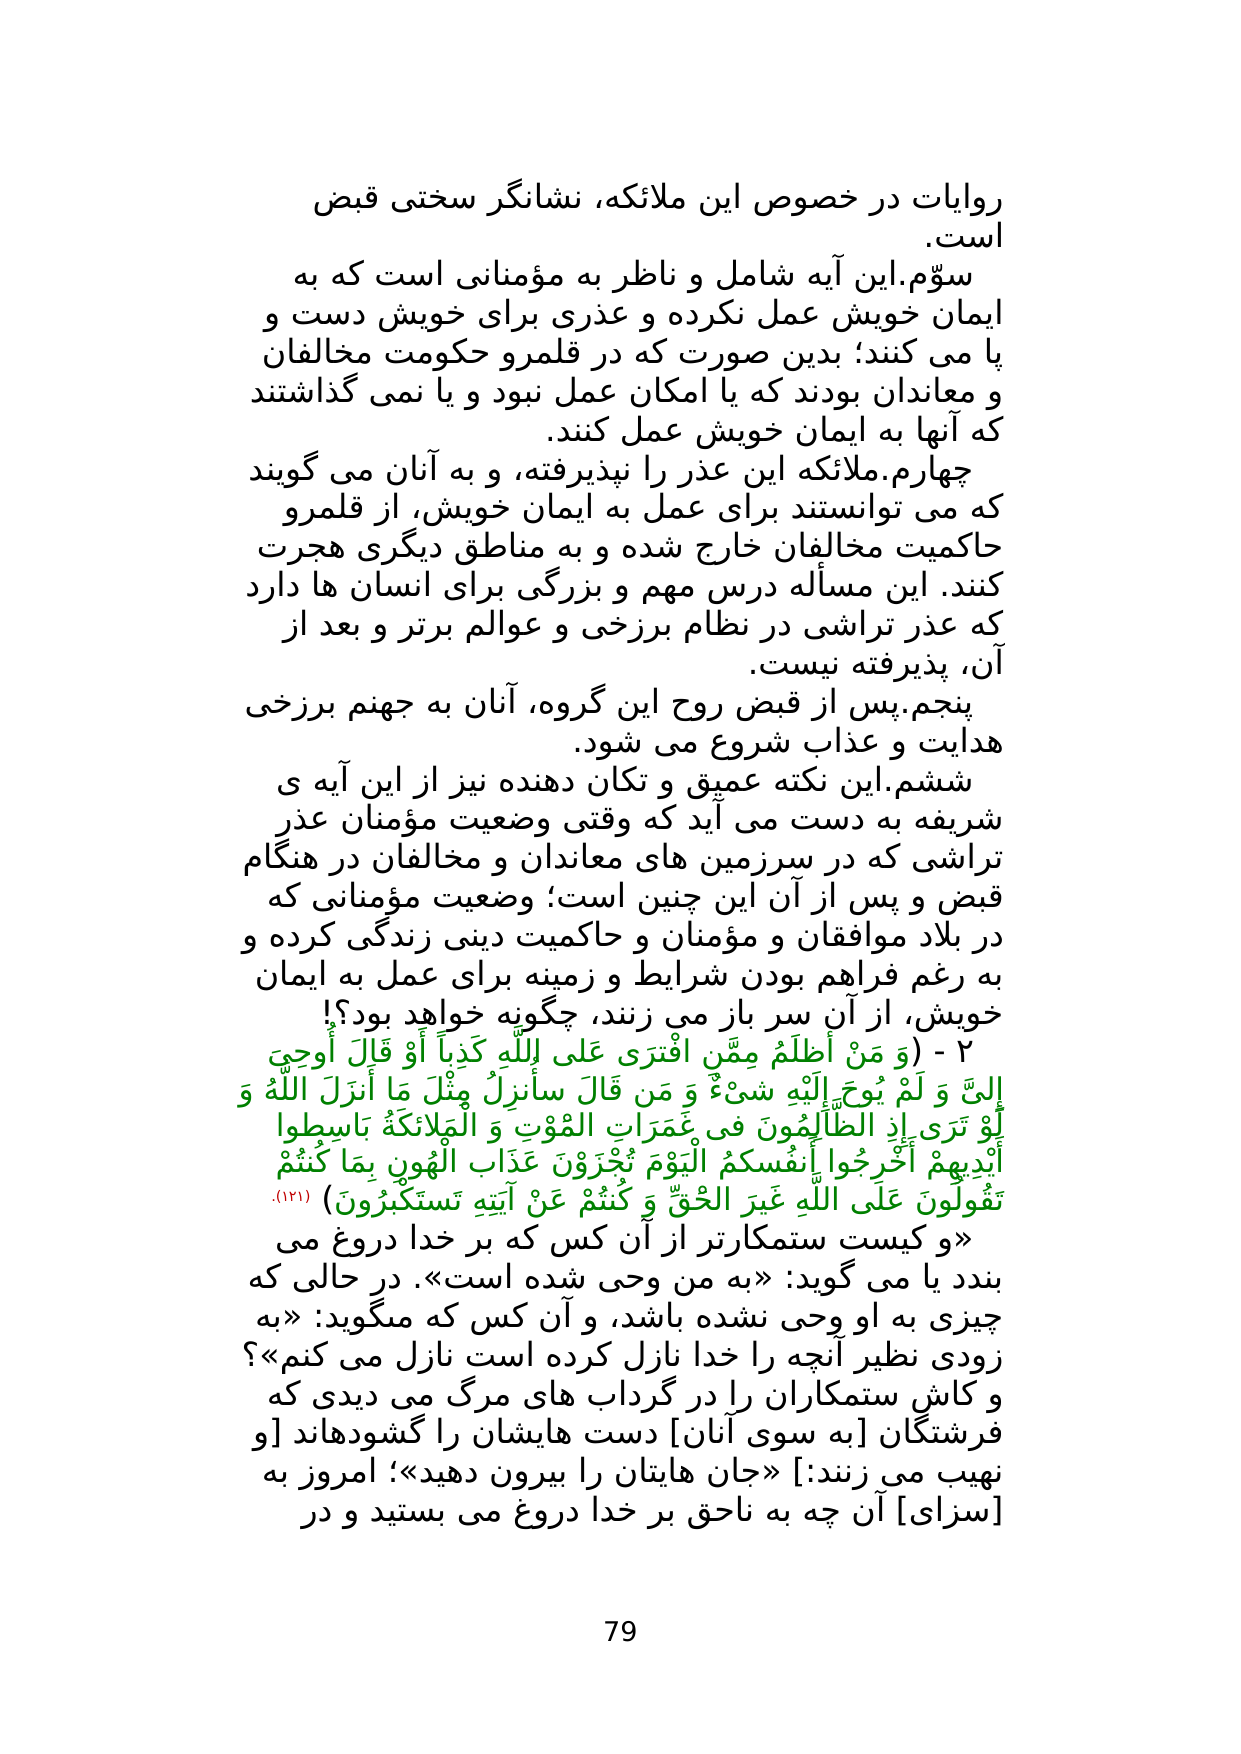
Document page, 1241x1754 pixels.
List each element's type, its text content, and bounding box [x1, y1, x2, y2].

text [236, 1219, 1004, 1529]
text پنجم.پس از قبض روح اين گروه، آنان به جهنم برزخى هدايت و عذاب شروع مى شود. [236, 682, 1004, 760]
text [236, 177, 1004, 255]
text چهارم.ملائكه اين عذر را نپذيرفته، و به آنان مى گويند كه مى توانستند براى عمل به ايمان خويش، از قلمرو حاكميت مخالفان خارج شده و به مناطق ديگرى هجرت كنند. اين مسأله درس مهم و بزرگى براى انسان ها دارد كه عذر تراشى در نظام برزخى و عوالم برتر و بعد از آن، پذيرفته نيست. [236, 449, 1004, 682]
text ٢ - (وَ مَنْ أظلَمُ مِمَّنِ افْترَى عَلى اللَّهِ كَذِباً أَوْ قَالَ أُوحِىَ إِلىَّ وَ لَمْ يُوحَ إِلَيْهِ شىْءٌ وَ مَن قَالَ سأُنزِلُ مِثْلَ مَا أَنزَلَ اللَّهُ وَ لَوْ تَرَى إِذِ الظَّالِمُونَ فى غَمَرَاتِ المَْوْتِ وَ الْمَلائكَةُ بَاسِطوا أَيْدِيهِمْ أَخْرِجُوا أَنفُسكمُ الْيَوْمَ تُجْزَوْنَ عَذَاب الْهُونِ بِمَا كُنتُمْ تَقُولُونَ عَلى اللَّهِ غَيرَ الحَْقِّ وَ كُنتُمْ عَنْ آيَتِهِ تَستَكْبرُونَ) (١٢١). [236, 1032, 1004, 1219]
text سوّم.اين آيه شامل و ناظر به مؤمنانى است كه به ايمان خويش عمل نكرده و عذرى براى خويش دست و پا مى كنند؛ بدين صورت كه در قلمرو حكومت مخالفان و معاندان بودند كه يا امكان عمل نبود و يا نمى گذاشتند كه آنها به ايمان خويش عمل كنند. [236, 255, 1004, 449]
text ششم.اين نكته عميق و تكان دهنده نيز از اين آيه ى شريفه به دست مى آيد كه وقتى وضعيت مؤمنان عذر تراشى كه در سرزمين هاى معاندان و مخالفان در هنگام قبض و پس از آن اين چنين است؛ وضعيت مؤمنانى كه در بلاد موافقان و مؤمنان و حاكميت دينى زندگى كرده و به رغم فراهم بودن شرايط و زمينه براى عمل به ايمان خويش، از آن سر باز مى زنند، چگونه خواهد بود؟! [236, 760, 1004, 1032]
